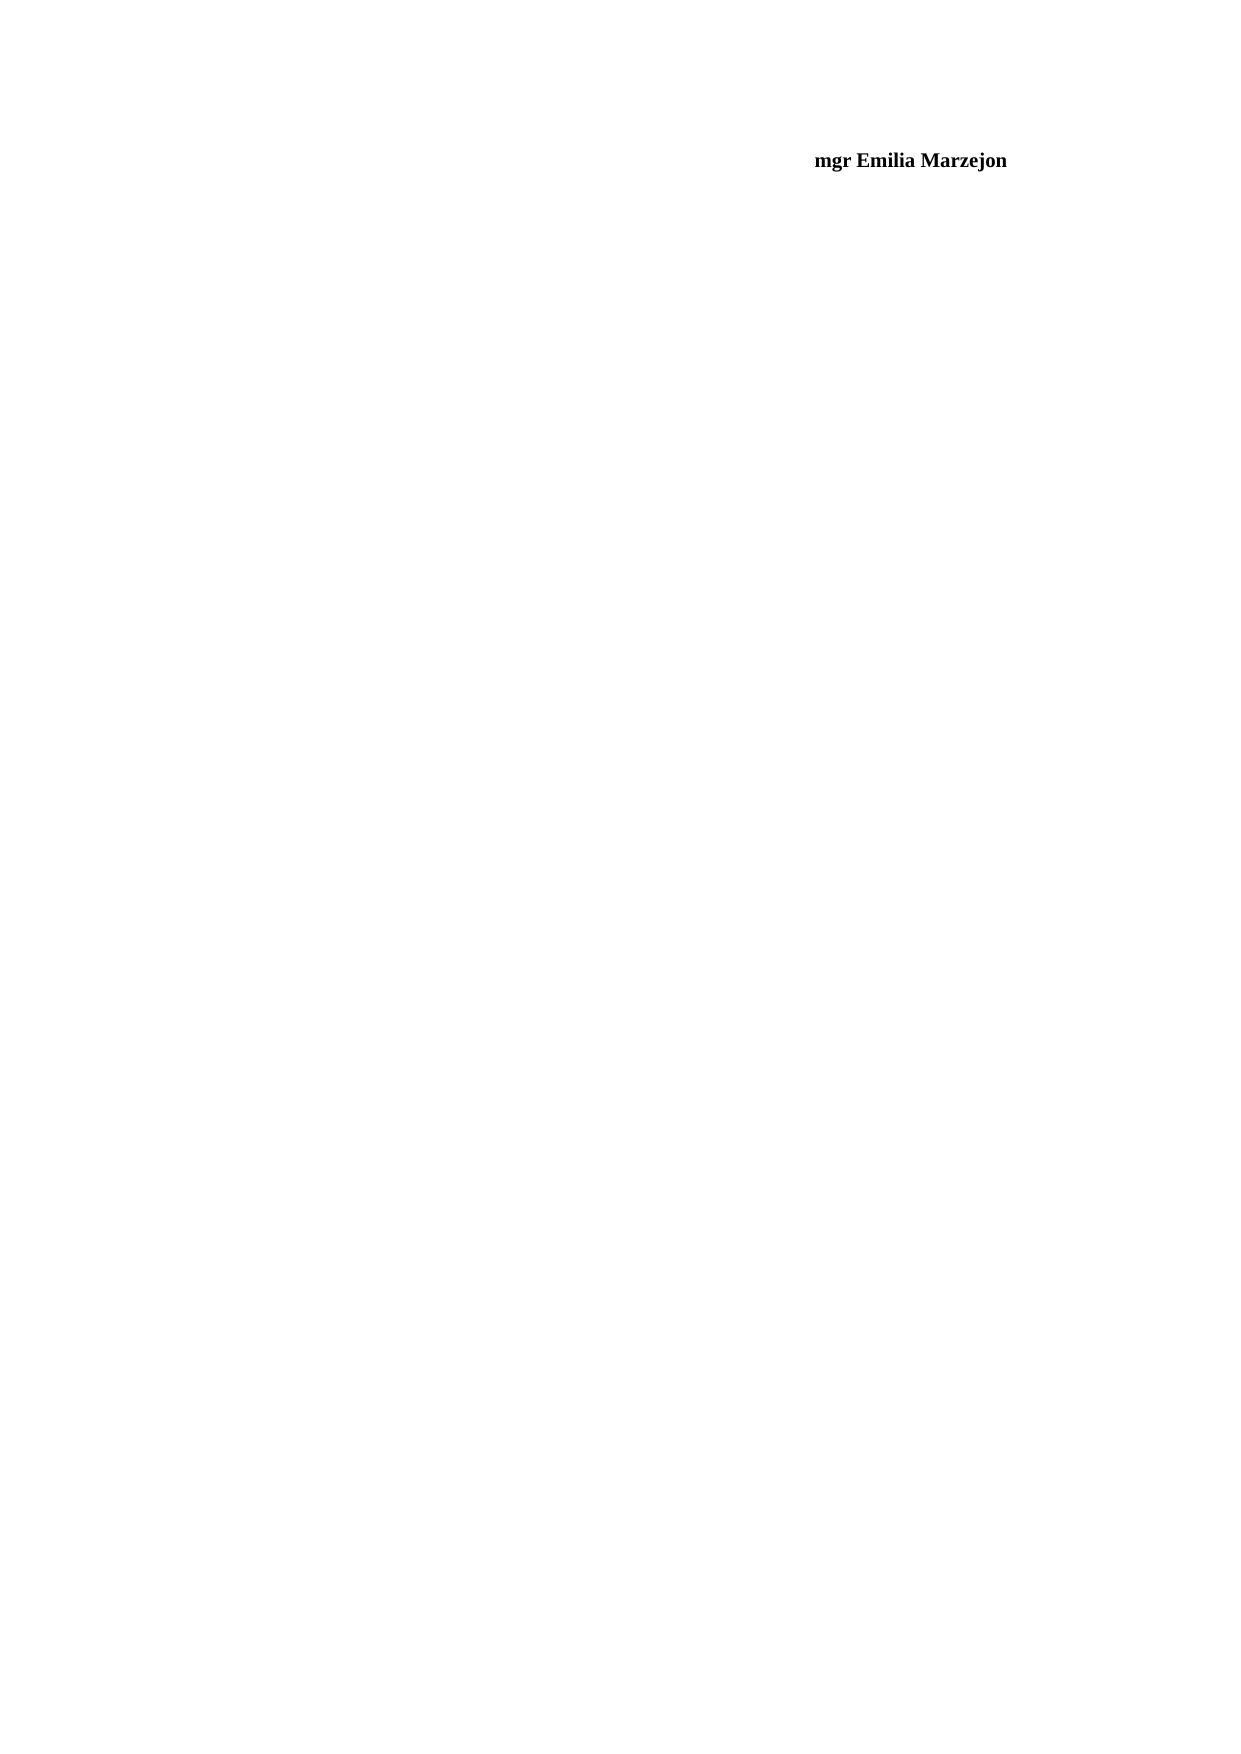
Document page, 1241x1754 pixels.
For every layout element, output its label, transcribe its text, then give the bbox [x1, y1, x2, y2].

text mgr Emilia Marzejon [729, 148, 1093, 172]
